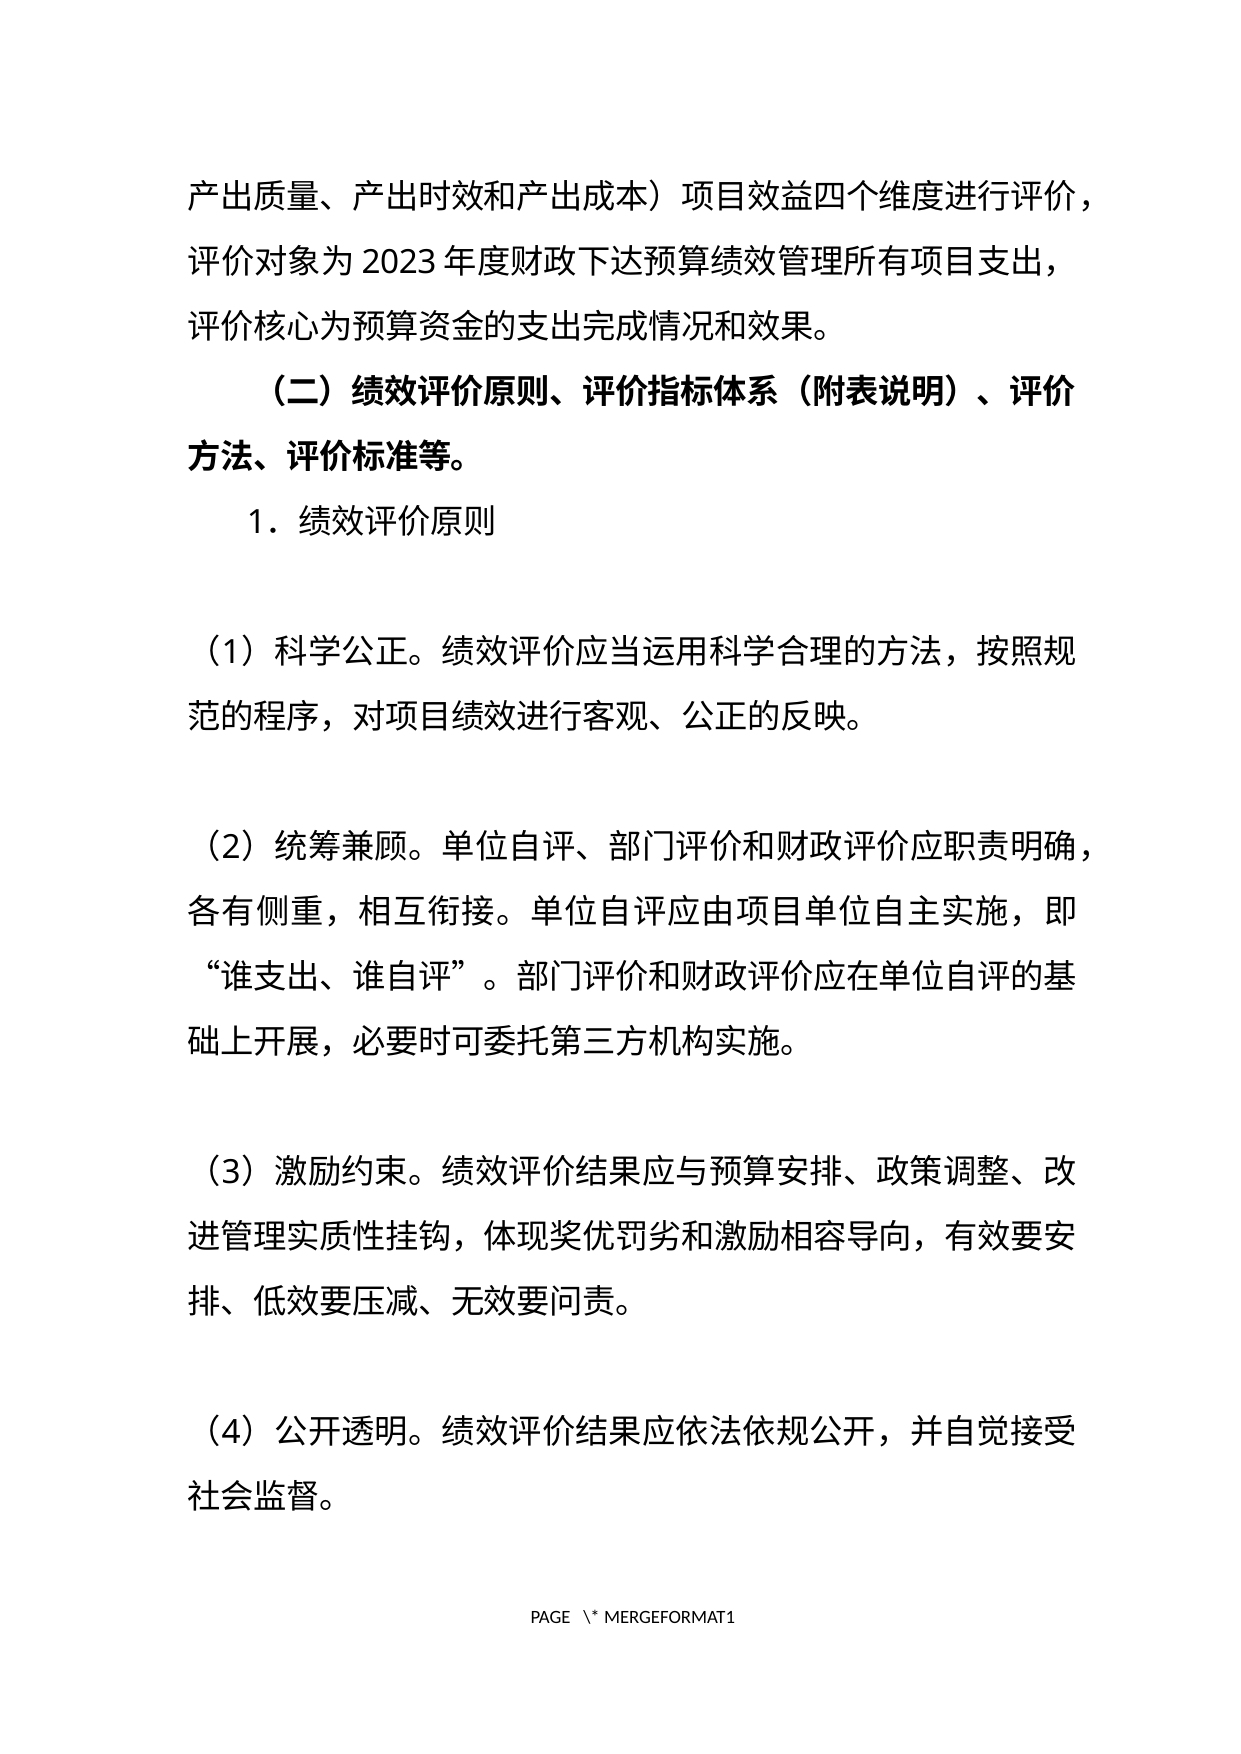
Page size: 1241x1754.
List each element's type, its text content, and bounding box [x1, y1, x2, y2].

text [187, 487, 1078, 1527]
text （二）绩效评价原则、评价指标体系（附表说明）、评价方法、评价标准等。 [187, 357, 1078, 487]
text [187, 162, 1078, 357]
